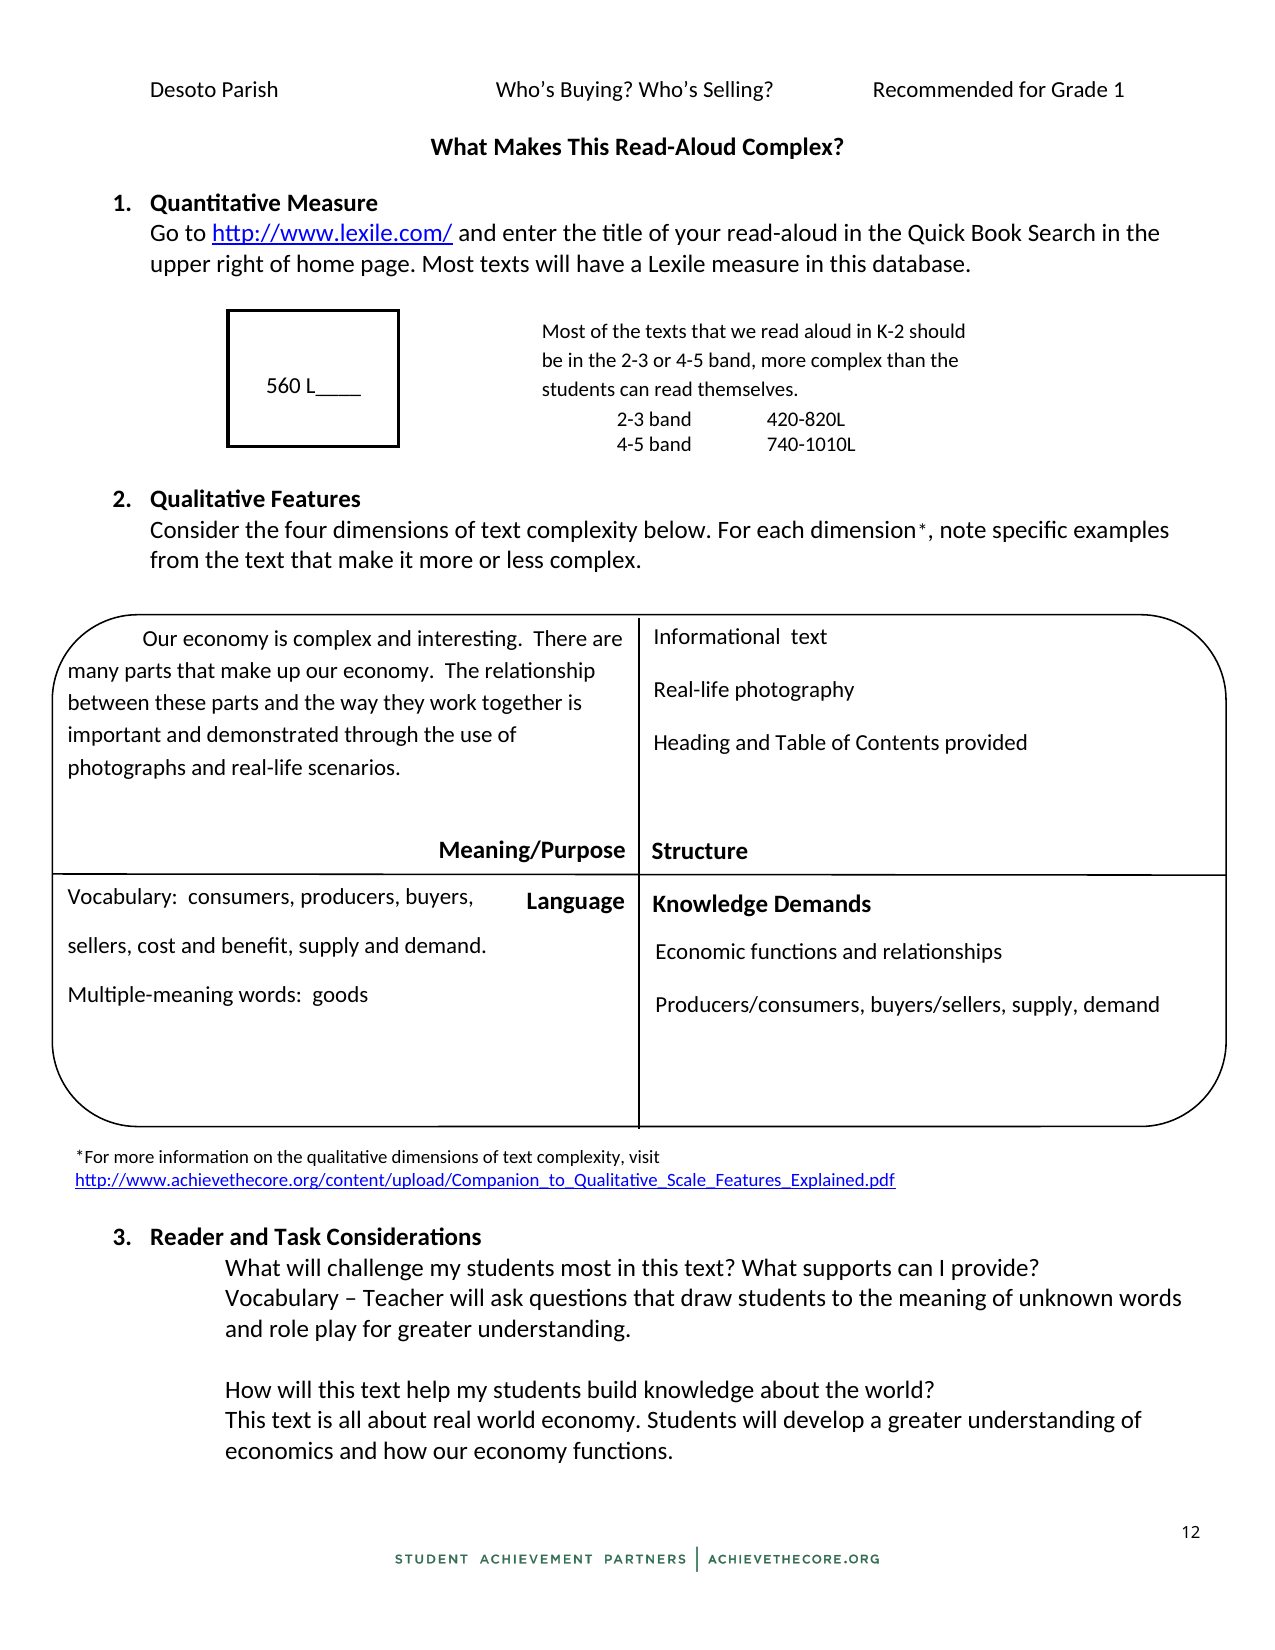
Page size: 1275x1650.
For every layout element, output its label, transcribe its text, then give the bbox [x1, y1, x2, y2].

text *For more information on the qualitative dimensions of text complexity, visit http://www.achievethecore.org/content/upload/Companion_to_Qualitative_Scale_Features_Explained.pdf [75, 1145, 1200, 1191]
list Go to http://www.lexile.com/ and enter the title of your read-aloud in the Quick Book Search in the upper right of home page. Most texts will have a Lexile measure in this database. [150, 217, 1200, 278]
list Quantitative Measure [112, 187, 1200, 217]
text Vocabulary – Teacher will ask questions that draw students to the meaning of unknown words and role play for greater understanding. [225, 1282, 1200, 1343]
picture [384, 1543, 892, 1575]
text This text is all about real world economy. Students will develop a greater understanding of economics and how our economy functions. [225, 1404, 1200, 1466]
text What Makes This Read-Aloud Complex? [75, 131, 1200, 162]
list Reader and Task Considerations [112, 1221, 1200, 1252]
text How will this text help my students build knowledge about the world? [150, 1374, 1200, 1404]
text What will challenge my students most in this text? What supports can I provide? [150, 1252, 1200, 1282]
text Consider the four dimensions of text complexity below. For each dimension*, note specific examples from the text that make it more or less complex. [150, 514, 1200, 575]
list Qualitative Features [112, 484, 1200, 514]
